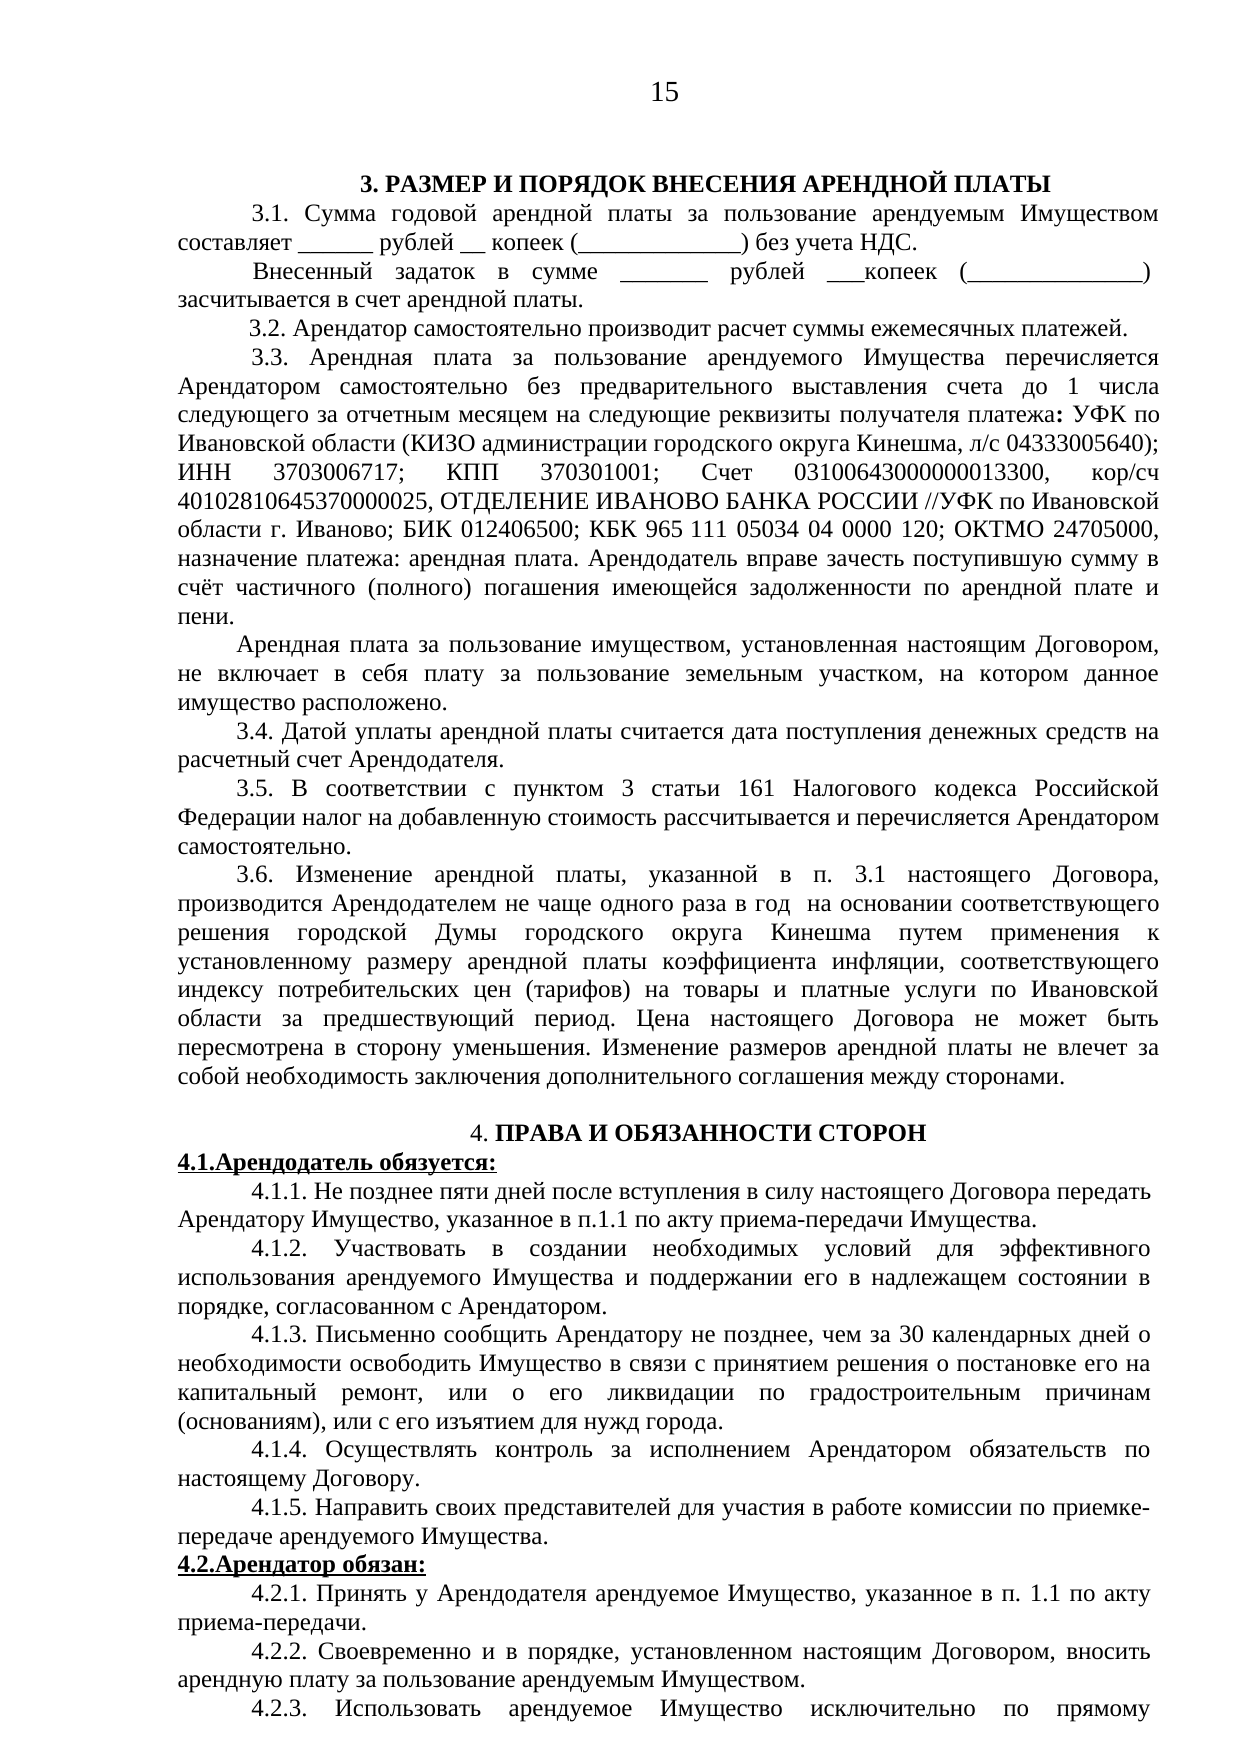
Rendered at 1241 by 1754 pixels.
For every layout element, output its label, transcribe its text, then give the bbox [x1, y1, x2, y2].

text 4.1.Арендодатель обязуется: [177, 1147, 1152, 1176]
text 3.4. Датой уплаты арендной платы считается дата поступления денежных средств на расчетный счет Арендодателя. [177, 716, 1160, 773]
text Арендная плата за пользование имуществом, установленная настоящим Договором, не включает в себя плату за пользование земельным участком, на котором данное имущество расположено. [177, 629, 1160, 716]
text 4.2.Арендатор обязан: [177, 1549, 1152, 1578]
text 3.1. Сумма годовой арендной платы за пользование арендуемым Имуществом составляет ______ рублей __ копеек (_____________) без учета НДС. [177, 198, 1160, 256]
text 4.1.5. Направить своих представителей для участия в работе комиссии по приемке-передаче арендуемого Имущества. [177, 1492, 1152, 1549]
text 4.1.4. Осуществлять контроль за исполнением Арендатором обязательств по настоящему Договору. [177, 1434, 1152, 1492]
text Внесенный задаток в сумме _______ рублей ___копеек (______________) засчитывается в счет арендной платы. [177, 256, 1152, 313]
text 3.5. В соответствии с пунктом 3 статьи 161 Налогового кодекса Российской Федерации налог на добавленную стоимость рассчитывается и перечисляется Арендатором самостоятельно. [177, 773, 1160, 859]
text 3. РАЗМЕР И ПОРЯДОК ВНЕСЕНИЯ АРЕНДНОЙ ПЛАТЫ [177, 169, 1160, 198]
text 4.2.2. Своевременно и в порядке, установленном настоящим Договором, вносить арендную плату за пользование арендуемым Имуществом. [177, 1636, 1152, 1693]
text 4.1.3. Письменно сообщить Арендатору не позднее, чем за 30 календарных дней о необходимости освободить Имущество в связи с принятием решения о постановке его на капитальный ремонт, или о его ликвидации по градостроительным причинам (основаниям), или с его изъятием для нужд города. [177, 1319, 1152, 1434]
text 4.1.1. Не позднее пяти дней после вступления в силу настоящего Договора передать Арендатору Имущество, указанное в п.1.1 по акту приема-передачи Имущества. [177, 1176, 1152, 1233]
text 3.3. Арендная плата за пользование арендуемого Имущества перечисляется Арендатором самостоятельно без предварительного выставления счета до 1 числа следующего за отчетным месяцем на следующие реквизиты получателя платежа: УФК по Ивановской области (КИЗО администрации городского округа Кинешма, л/с 04333005640); ИНН 3703006717; КПП 370301001; Счет 03100643000000013300, кор/сч 40102810645370000025, ОТДЕЛЕНИЕ ИВАНОВО БАНКА РОССИИ //УФК по Ивановской области г. Иваново; БИК 012406500; КБК 965 111 05034 04 0000 120; ОКТМО 24705000, назначение платежа: арендная плата. Арендодатель вправе зачесть поступившую сумму в счёт частичного (полного) погашения имеющейся задолженности по арендной плате и пени. [177, 342, 1160, 629]
text 3.2. Арендатор самостоятельно производит расчет суммы ежемесячных платежей. [177, 313, 1160, 342]
text 4.2.1. Принять у Арендодателя арендуемое Имущество, указанное в п. 1.1 по акту приема-передачи. [177, 1578, 1152, 1636]
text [177, 1693, 1152, 1722]
text 3.6. Изменение арендной платы, указанной в п. 3.1 настоящего Договора, производится Арендодателем не чаще одного раза в год на основании соответствующего решения городской Думы городского округа Кинешма путем применения к установленному размеру арендной платы коэффициента инфляции, соответствующего индексу потребительских цен (тарифов) на товары и платные услуги по Ивановской области за предшествующий период. Цена настоящего Договора не может быть пересмотрена в сторону уменьшения. Изменение размеров арендной платы не влечет за собой необходимость заключения дополнительного соглашения между сторонами. [177, 859, 1160, 1089]
text 4. ПРАВА И ОБЯЗАННОСТИ СТОРОН [177, 1118, 1160, 1147]
text 4.1.2. Участвовать в создании необходимых условий для эффективного использования арендуемого Имущества и поддержании его в надлежащем состоянии в порядке, согласованном с Арендатором. [177, 1233, 1152, 1319]
